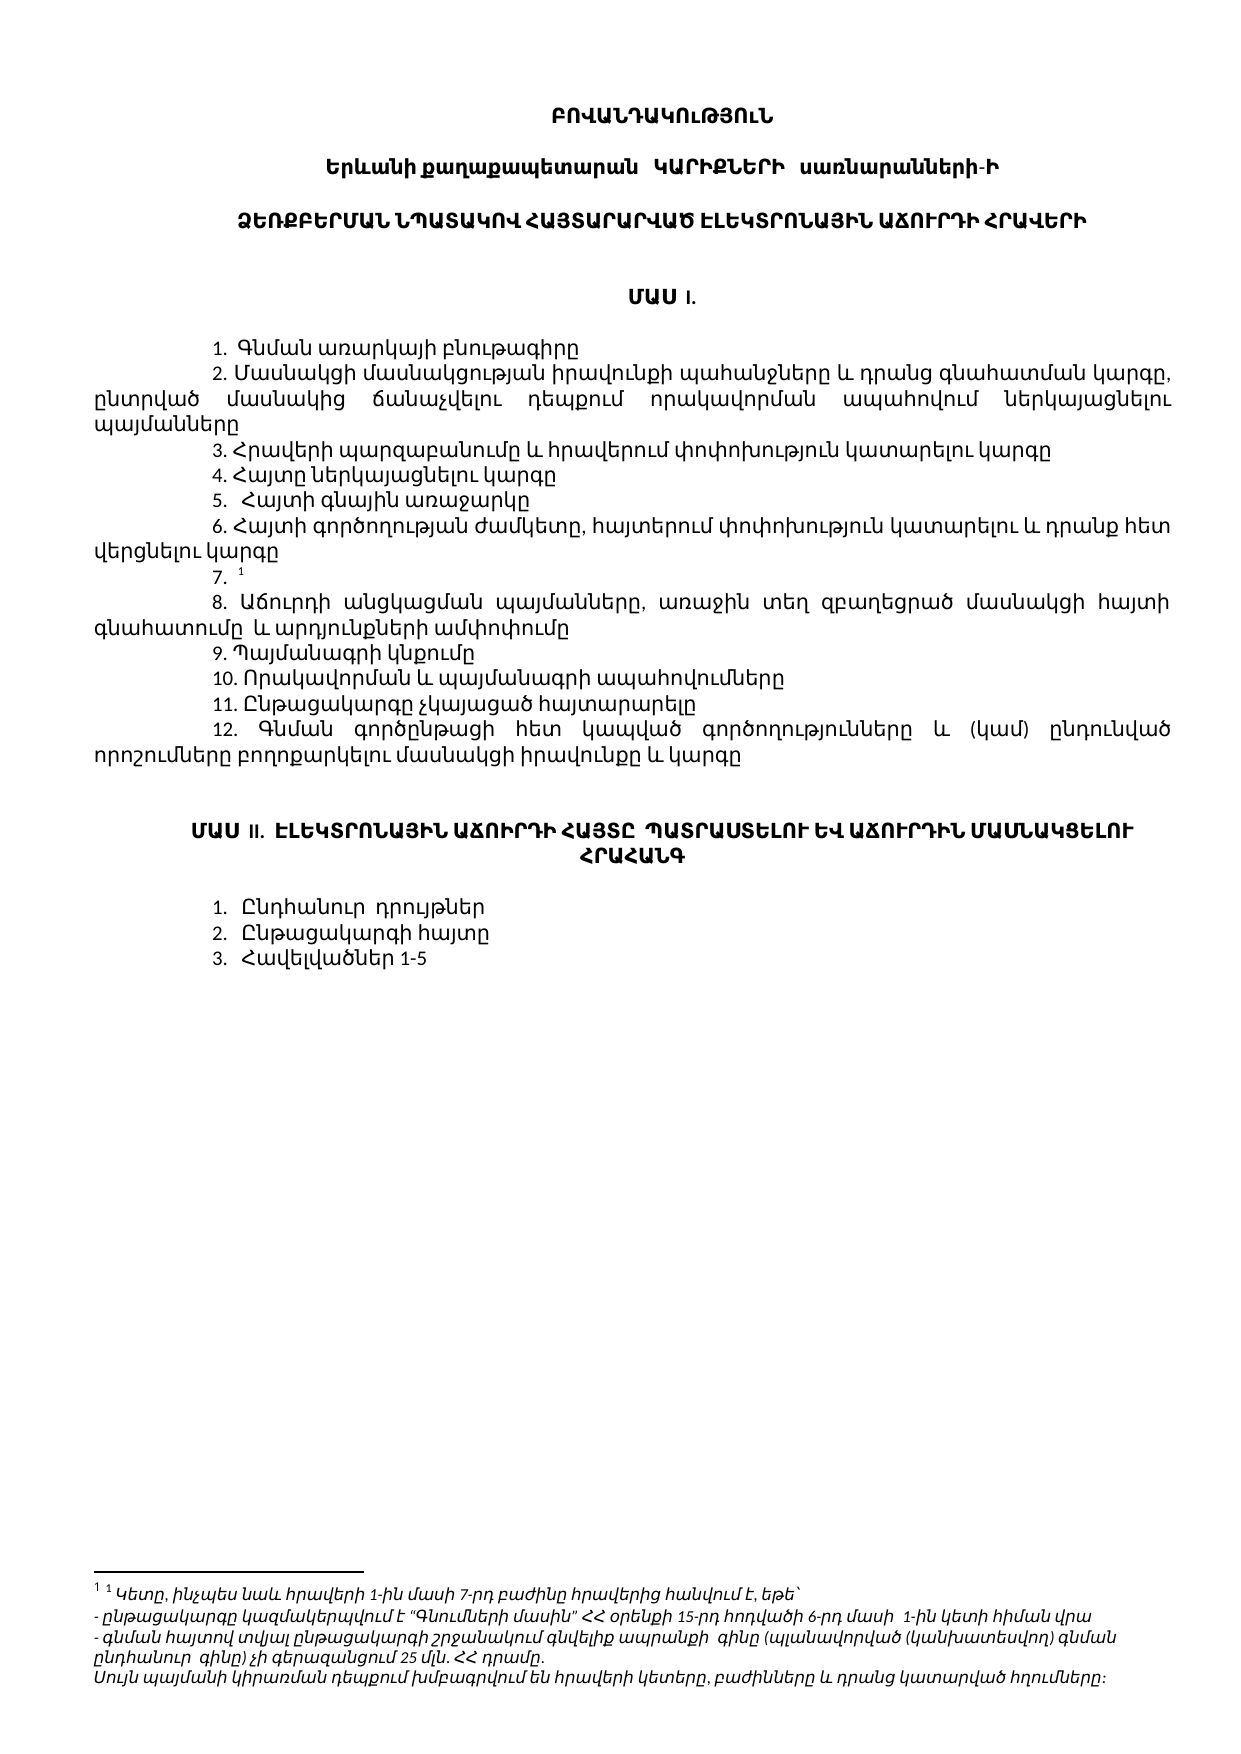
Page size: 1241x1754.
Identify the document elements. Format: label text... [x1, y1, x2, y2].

text 6. Հայտի գործողության ժամկետը, հայտերում փոփոխություն կատարելու և դրանք հետ վերցնելու կարգը [94, 513, 1171, 564]
text 3. Հրավերի պարզաբանումը և հրավերում փոփոխություն կատարելու կարգը [94, 437, 1171, 462]
text 12. Գնման գործընթացի հետ կապված գործողությունները և (կամ) ընդունված որոշումները բողոքարկելու մասնակցի իրավունքը և կարգը [94, 716, 1171, 767]
text ՄԱՍ II. ԷԼԵԿՏՐՈՆԱՅԻՆ ԱՃՈԻՐԴԻ ՀԱՅՏԸ ՊԱՏՐԱՍՏԵԼՈՒ ԵՎ ԱՃՈՒՐԴԻՆ ՄԱՍՆԱԿՑԵԼՈՒ ՀՐԱՀԱՆԳ [94, 818, 1171, 869]
text 2. Ընթացակարգի հայտը [94, 920, 1171, 945]
text 3. Հավելվածներ 1-5 [94, 945, 1171, 971]
text 5. Հայտի գնային առաջարկը [94, 488, 1171, 513]
text 4. Հայտը ներկայացնելու կարգը [94, 462, 1171, 488]
text 8. Աճուրդի անցկացման պայմանները, առաջին տեղ զբաղեցրած մասնակցի հայտի գնահատումը և արդյունքների ամփոփումը [94, 589, 1171, 640]
text 7. 1 [94, 564, 1171, 589]
text Երևանի քաղաքապետարան ԿԱՐԻՔՆԵՐԻ սառնարանների-Ի [94, 154, 1171, 179]
text 9. Պայմանագրի կնքումը [94, 640, 1171, 666]
text 11. Ընթացակարգը չկայացած հայտարարելը [94, 691, 1171, 716]
text ՁԵՌՔԲԵՐՄԱՆ ՆՊԱՏԱԿՈՎ ՀԱՅՏԱՐԱՐՎԱԾ ԷԼԵԿՏՐՈՆԱՅԻՆ ԱՃՈՒՐԴԻ ՀՐԱՎԵՐԻ [94, 208, 1171, 233]
text 10. Որակավորման և պայմանագրի ապահովումները [94, 666, 1171, 691]
text 1. Գնման առարկայի բնութագիրը [94, 335, 1171, 361]
text 2. Մասնակցի մասնակցության իրավունքի պահանջները և դրանց գնահատման կարգը, ընտրված մասնակից ճանաչվելու դեպքում որակավորման ապահովում ներկայացնելու պայմանները [94, 361, 1171, 437]
text ԲՈՎԱՆԴԱԿՈւԹՅՈւՆ [94, 103, 1171, 128]
text ՄԱՍ I. [94, 284, 1171, 310]
text 1. Ընդհանուր դրույթներ [94, 894, 1171, 920]
